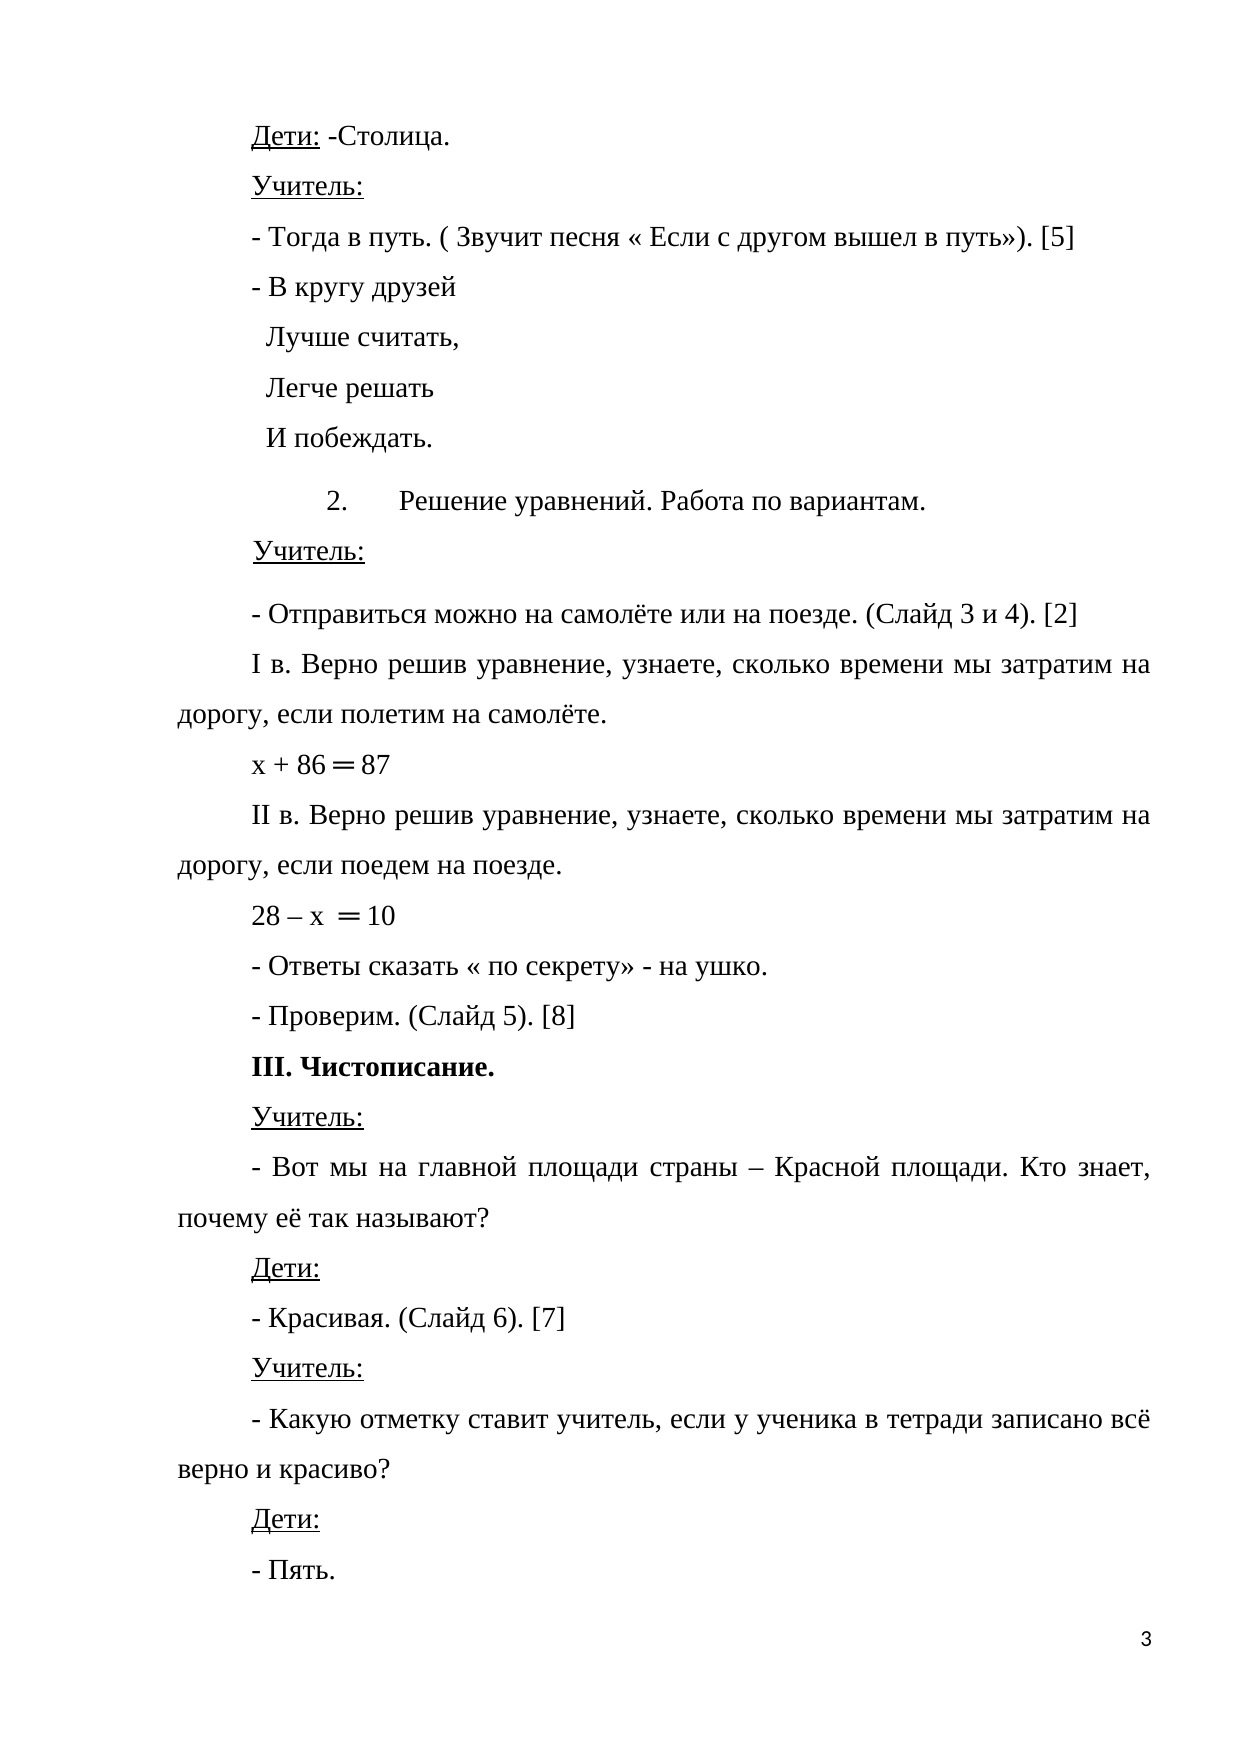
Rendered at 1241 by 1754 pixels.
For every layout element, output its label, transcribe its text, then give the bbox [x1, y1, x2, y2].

list Решение уравнений. Работа по вариантам. [252, 483, 1152, 516]
text III. Чистописание. [177, 1049, 1152, 1082]
text II в. Верно решив уравнение, узнаете, сколько времени мы затратим на дорогу, если поедем на поезде. [177, 797, 1152, 881]
text Дети: -Столица. [177, 118, 1152, 152]
text Дети: [177, 1502, 1152, 1535]
text - Пять. [177, 1552, 1152, 1585]
list Учитель: [252, 533, 1152, 567]
text Учитель: [177, 1099, 1152, 1133]
text 28 – х ═ 10 [177, 898, 1152, 931]
text I в. Верно решив уравнение, узнаете, сколько времени мы затратим на дорогу, если полетим на самолёте. [177, 646, 1152, 730]
text - Красивая. (Слайд 6). [7] [177, 1300, 1152, 1334]
text - Отправиться можно на самолёте или на поезде. (Слайд 3 и 4). [2] [177, 596, 1152, 629]
text - Проверим. (Слайд 5). [8] [177, 998, 1152, 1032]
text - В кругу друзей [177, 269, 1152, 303]
text - Какую отметку ставит учитель, если у ученика в тетради записано всё верно и красиво? [177, 1401, 1152, 1485]
text Лучше считать, [177, 319, 1152, 353]
text Учитель: [177, 1351, 1152, 1384]
text - Вот мы на главной площади страны – Красной площади. Кто знает, почему её так называют? [177, 1149, 1152, 1233]
text х + 86 ═ 87 [177, 747, 1152, 780]
text - Тогда в путь. ( Звучит песня « Если с другом вышел в путь»). [5] [177, 219, 1152, 252]
text Дети: [177, 1250, 1152, 1283]
text - Ответы сказать « по секрету» - на ушко. [177, 948, 1152, 982]
text Учитель: [177, 168, 1152, 202]
text И побеждать. [177, 420, 1152, 453]
text Легче решать [177, 370, 1152, 403]
